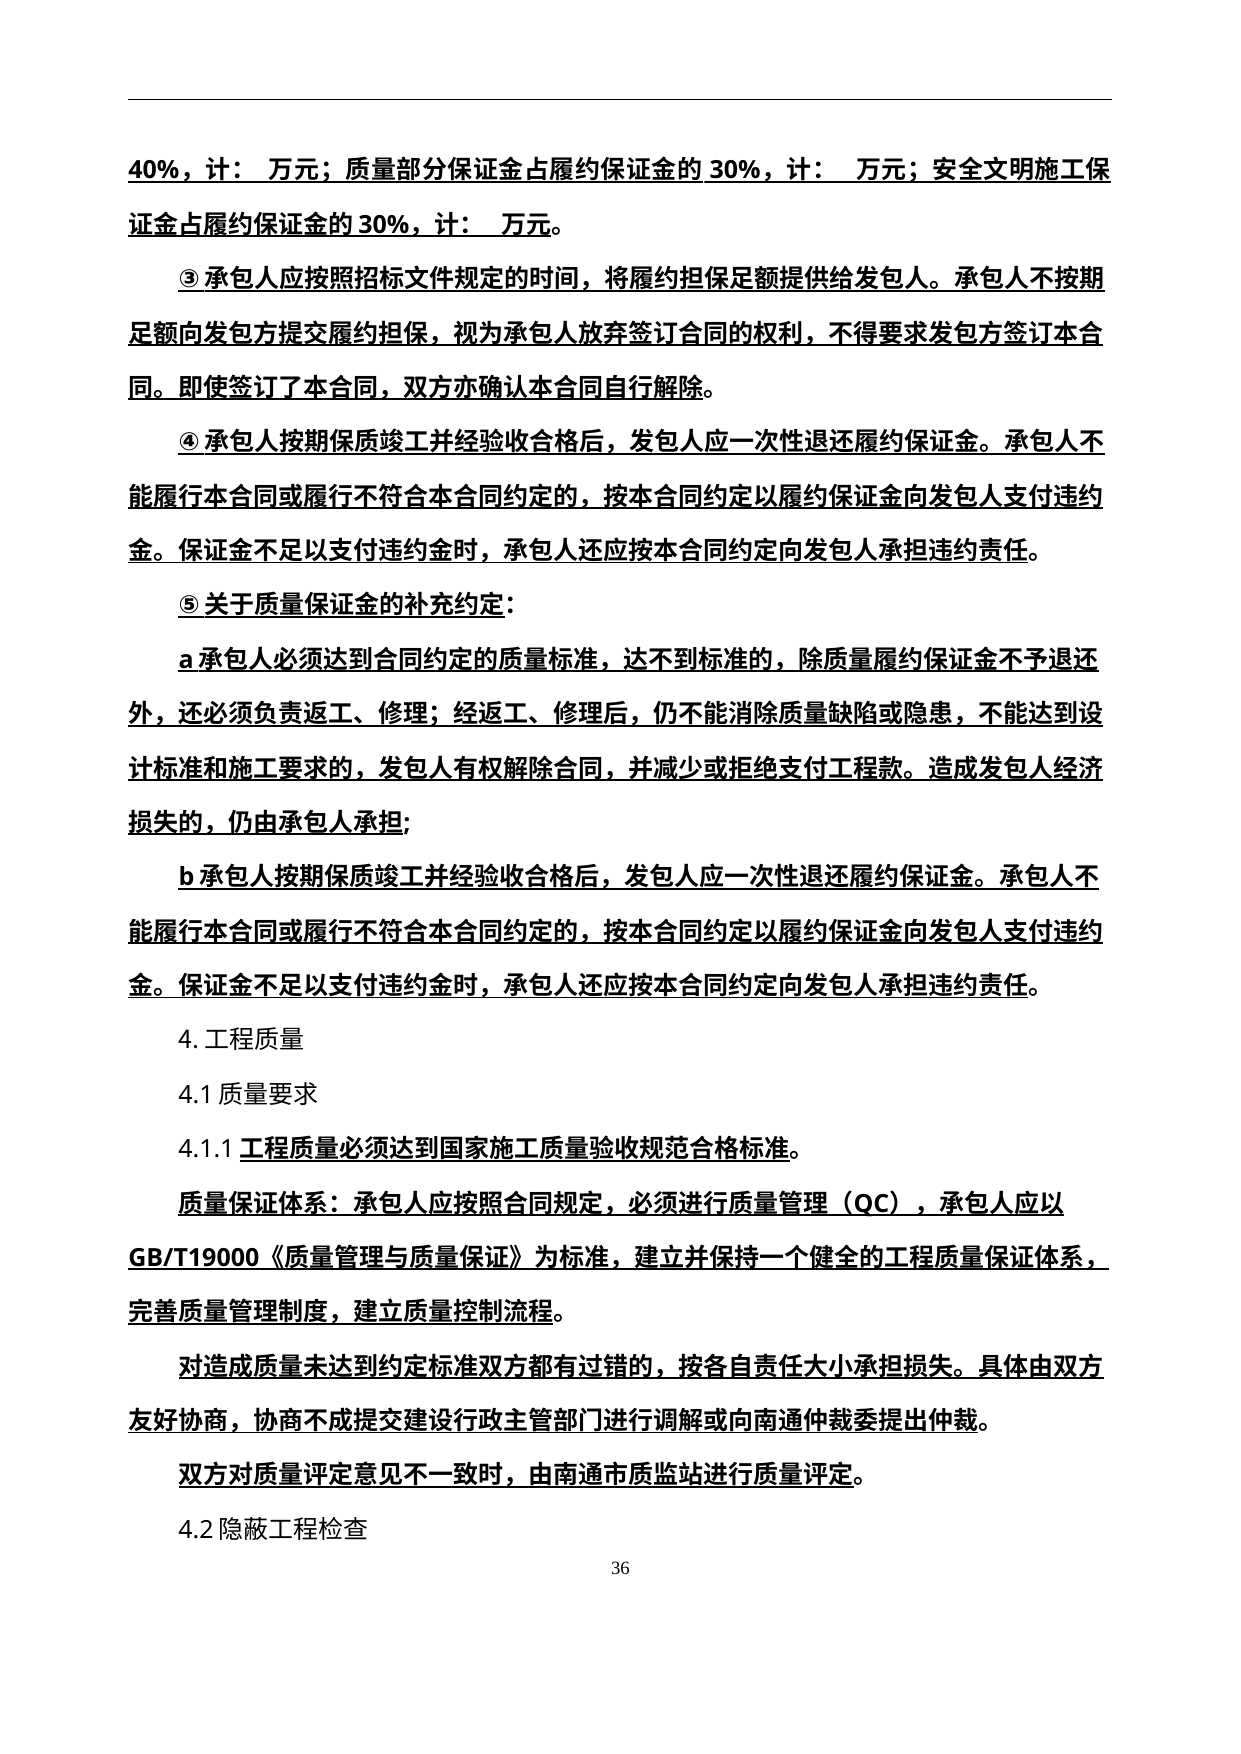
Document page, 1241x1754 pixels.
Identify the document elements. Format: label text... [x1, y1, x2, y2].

text 4.2隐蔽工程检查 [128, 1509, 1112, 1546]
text ④承包人按期保质竣工并经验收合格后，发包人应一次性退还履约保证金。承包人不能履行本合同或履行不符合本合同约定的，按本合同约定以履约保证金向发包人支付违约金。保证金不足以支付违约金时，承包人还应按本合同约定向发包人承担违约责任。 [128, 422, 1112, 567]
text ⑤关于质量保证金的补充约定： [128, 585, 1112, 621]
text 4.1.1工程质量必须达到国家施工质量验收规范合格标准。 [128, 1129, 1112, 1165]
text 4. 工程质量 [128, 1020, 1112, 1056]
text 4.1质量要求 [128, 1074, 1112, 1111]
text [128, 150, 1112, 241]
text 对造成质量未达到约定标准双方都有过错的，按各自责任大小承担损失。具体由双方友好协商，协商不成提交建设行政主管部门进行调解或向南通仲裁委提出仲裁。 [128, 1346, 1112, 1437]
text b承包人按期保质竣工并经验收合格后，发包人应一次性退还履约保证金。承包人不能履行本合同或履行不符合本合同约定的，按本合同约定以履约保证金向发包人支付违约金。保证金不足以支付违约金时，承包人还应按本合同约定向发包人承担违约责任。 [128, 857, 1112, 1002]
text a承包人必须达到合同约定的质量标准，达不到标准的，除质量履约保证金不予退还外，还必须负责返工、修理；经返工、修理后，仍不能消除质量缺陷或隐患，不能达到设计标准和施工要求的，发包人有权解除合同，并减少或拒绝支付工程款。造成发包人经济损失的，仍由承包人承担; [128, 639, 1112, 839]
text ③承包人应按照招标文件规定的时间，将履约担保足额提供给发包人。承包人不按期足额向发包方提交履约担保，视为承包人放弃签订合同的权利，不得要求发包方签订本合同。即使签订了本合同，双方亦确认本合同自行解除。 [128, 259, 1112, 404]
text 质量保证体系：承包人应按照合同规定，必须进行质量管理（QC），承包人应以GB/T19000《质量管理与质量保证》为标准，建立并保持一个健全的工程质量保证体系，完善质量管理制度，建立质量控制流程。 [128, 1183, 1112, 1328]
text 双方对质量评定意见不一致时，由南通市质监站进行质量评定。 [128, 1455, 1112, 1491]
